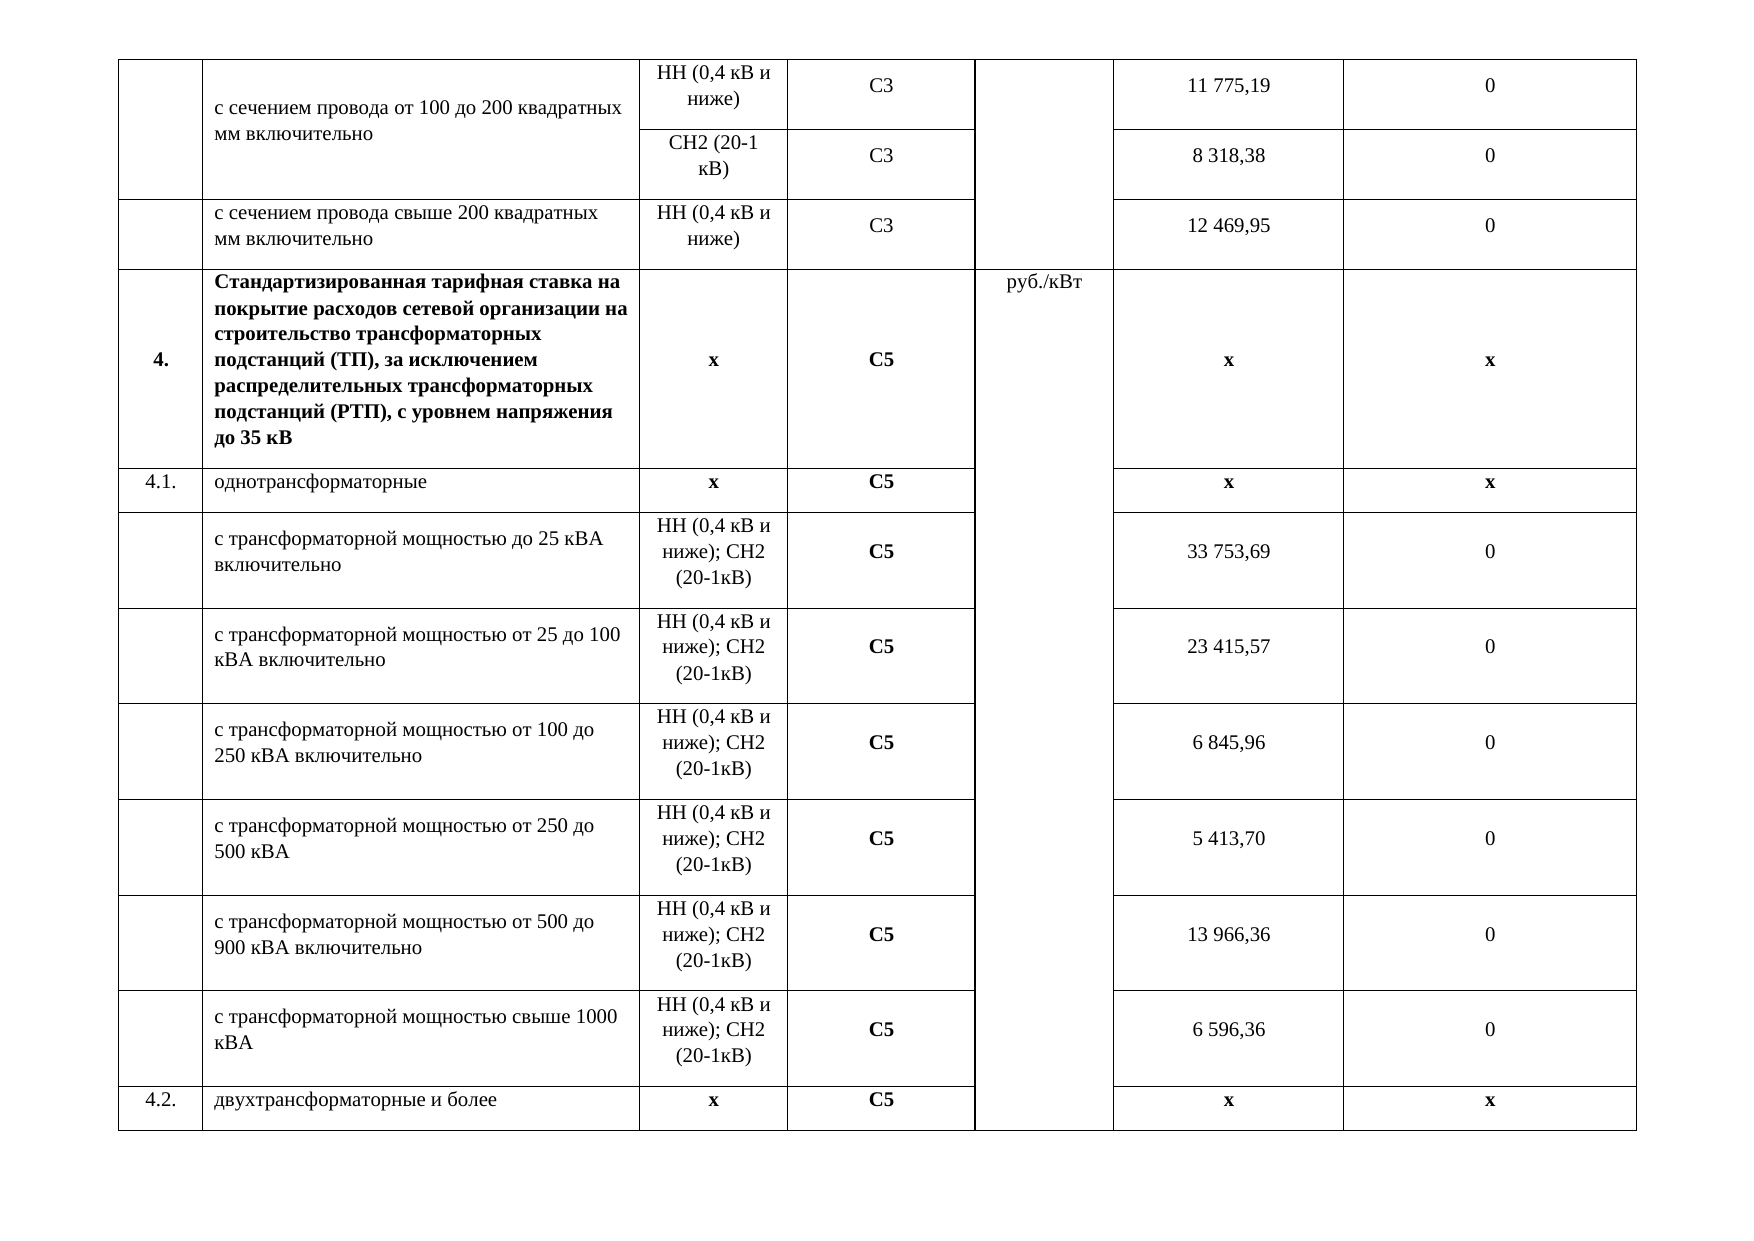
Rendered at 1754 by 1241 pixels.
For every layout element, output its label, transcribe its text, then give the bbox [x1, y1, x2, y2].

table_cell [119, 991, 202, 1086]
table_cell 0 [1344, 609, 1636, 703]
table_cell С5 [788, 800, 974, 895]
table_cell с трансформаторной мощностью от 250 до 500 кВА [203, 800, 639, 895]
table_cell 23 415,57 [1114, 609, 1343, 703]
table_cell 0 [1344, 800, 1636, 895]
table_cell 33 753,69 [1114, 513, 1343, 607]
table_cell Стандартизированная тарифная ставка на покрытие расходов сетевой организации на строительство трансформаторных подстанций (ТП), за исключением распределительных трансформаторных подстанций (РТП), с уровнем напряжения до 35 кВ [203, 270, 639, 468]
table_cell х [640, 1087, 787, 1130]
table_cell 5 413,70 [1114, 800, 1343, 895]
table_cell [119, 60, 202, 199]
table_cell [119, 800, 202, 895]
table_cell х [1114, 469, 1343, 512]
table_cell однотрансформаторные [203, 469, 639, 512]
table_cell с трансформаторной мощностью до 25 кВА включительно [203, 513, 639, 607]
table_cell х [640, 270, 787, 468]
table_cell НН (0,4 кВ и ниже) [640, 200, 787, 268]
table_cell С5 [788, 704, 974, 799]
table_cell НН (0,4 кВ и ниже); СН2 (20-1кВ) [640, 609, 787, 703]
table_cell х [1114, 1087, 1343, 1130]
table_cell с трансформаторной мощностью от 500 до 900 кВА включительно [203, 896, 639, 990]
table_cell С5 [788, 469, 974, 512]
table_cell х [1344, 270, 1636, 468]
table_cell С3 [788, 200, 974, 268]
table_cell 4.2. [119, 1087, 202, 1130]
table_cell 6 845,96 [1114, 704, 1343, 799]
table_cell 0 [1344, 991, 1636, 1086]
table_cell [119, 704, 202, 799]
table_cell НН (0,4 кВ и ниже) [640, 60, 787, 129]
table_cell 11 775,19 [1114, 60, 1343, 129]
table_cell С5 [788, 896, 974, 990]
table_cell С5 [788, 513, 974, 607]
table_cell С3 [788, 60, 974, 129]
table_cell С5 [788, 609, 974, 703]
table_cell С5 [788, 1087, 974, 1130]
table_cell НН (0,4 кВ и ниже); СН2 (20-1кВ) [640, 991, 787, 1086]
table_cell руб./кВт [976, 270, 1113, 1130]
table_cell 0 [1344, 60, 1636, 129]
table_cell х [640, 469, 787, 512]
table_cell НН (0,4 кВ и ниже); СН2 (20-1кВ) [640, 800, 787, 895]
table_cell с трансформаторной мощностью от 100 до 250 кВА включительно [203, 704, 639, 799]
table_cell [119, 513, 202, 607]
table_cell 0 [1344, 200, 1636, 268]
table_cell 0 [1344, 704, 1636, 799]
table_cell с сечением провода свыше 200 квадратных мм включительно [203, 200, 639, 268]
table_cell С5 [788, 270, 974, 468]
table_cell двухтрансформаторные и более [203, 1087, 639, 1130]
table_cell 4. [119, 270, 202, 468]
table_cell с трансформаторной мощностью от 25 до 100 кВА включительно [203, 609, 639, 703]
table_cell х [1344, 1087, 1636, 1130]
table_cell [119, 200, 202, 268]
table_cell НН (0,4 кВ и ниже); СН2 (20-1кВ) [640, 513, 787, 607]
table_cell СН2 (20-1 кВ) [640, 130, 787, 199]
table_cell 12 469,95 [1114, 200, 1343, 268]
table_cell х [1344, 469, 1636, 512]
table_cell [119, 896, 202, 990]
table_cell 13 966,36 [1114, 896, 1343, 990]
table_cell х [1114, 270, 1343, 468]
table_cell 0 [1344, 513, 1636, 607]
table_cell 0 [1344, 896, 1636, 990]
table_cell НН (0,4 кВ и ниже); СН2 (20-1кВ) [640, 704, 787, 799]
table_cell 6 596,36 [1114, 991, 1343, 1086]
table_cell 8 318,38 [1114, 130, 1343, 199]
table_cell НН (0,4 кВ и ниже); СН2 (20-1кВ) [640, 896, 787, 990]
table_cell 4.1. [119, 469, 202, 512]
table_cell С3 [788, 130, 974, 199]
table_cell с сечением провода от 100 до 200 квадратных мм включительно [203, 60, 639, 199]
table_cell С5 [788, 991, 974, 1086]
table_cell [119, 609, 202, 703]
table_cell с трансформаторной мощностью свыше 1000 кВА [203, 991, 639, 1086]
table_cell 0 [1344, 130, 1636, 199]
